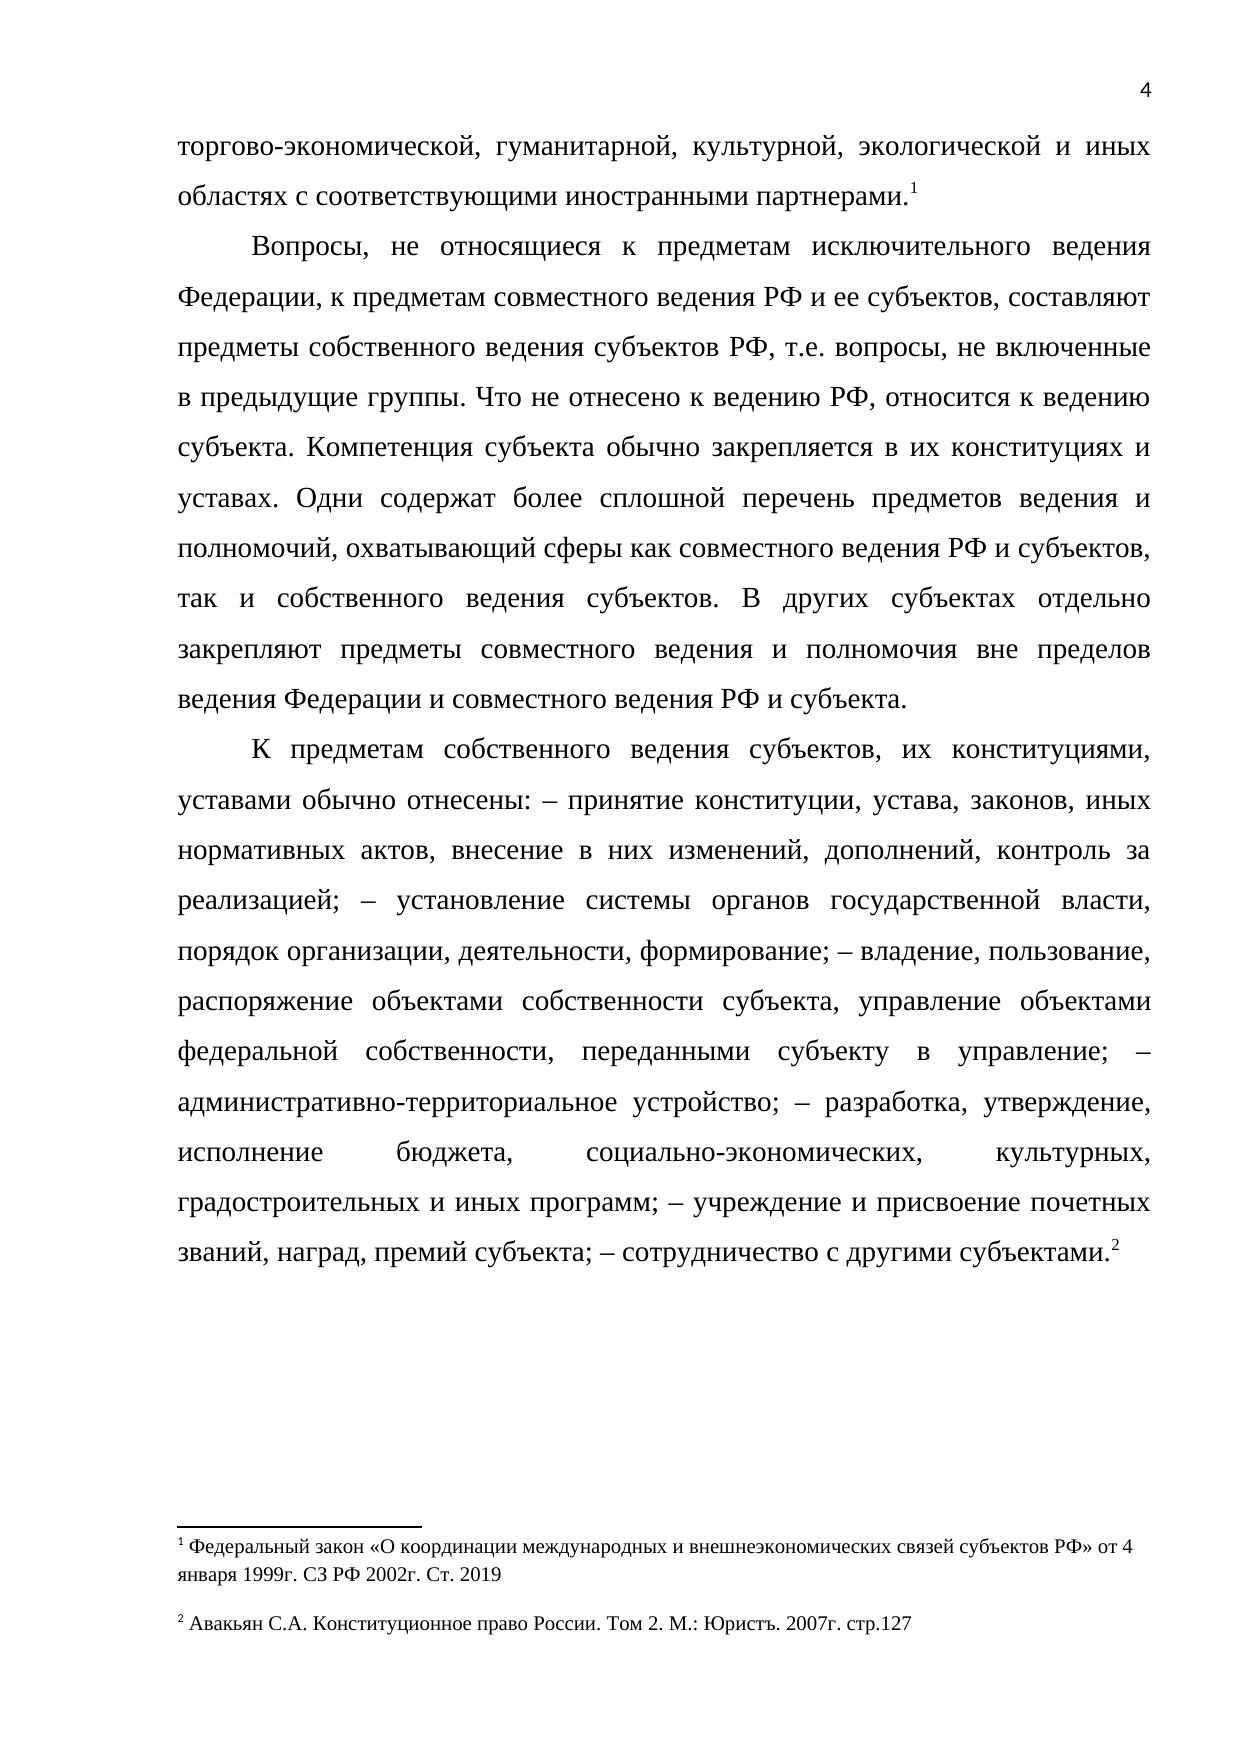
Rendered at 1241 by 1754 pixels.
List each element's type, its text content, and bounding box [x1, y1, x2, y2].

text Вопросы, не относящиеся к предметам исключительного ведения Федерации, к предметам совместного ведения РФ и ее субъектов, составляют предметы собственного ведения субъектов РФ, т.е. вопросы, не включенные в предыдущие группы. Что не отнесено к ведению РФ, относится к ведению субъекта. Компетенция субъекта обычно закрепляется в их конституциях и уставах. Одни содержат более сплошной перечень предметов ведения и полномочий, охватывающий сферы как совместного ведения РФ и субъектов, так и собственного ведения субъектов. В других субъектах отдельно закрепляют предметы совместного ведения и полномочия вне пределов ведения Федерации и совместного ведения РФ и субъекта. [177, 228, 1152, 715]
text К предметам собственного ведения субъектов, их конституциями, уставами обычно отнесены: – принятие конституции, устава, законов, иных нормативных актов, внесение в них изменений, дополнений, контроль за реализацией; – установление системы органов государственной власти, порядок организации, деятельности, формирование; – владение, пользование, распоряжение объектами собственности субъекта, управление объектами федеральной собственности, переданными субъекту в управление; – административно-территориальное устройство; – разработка, утверждение, исполнение бюджета, социально-экономических, культурных, градостроительных и иных программ; – учреждение и присвоение почетных званий, наград, премий субъекта; – сотрудничество с другими субъектами. [177, 731, 1152, 1268]
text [177, 128, 1152, 212]
